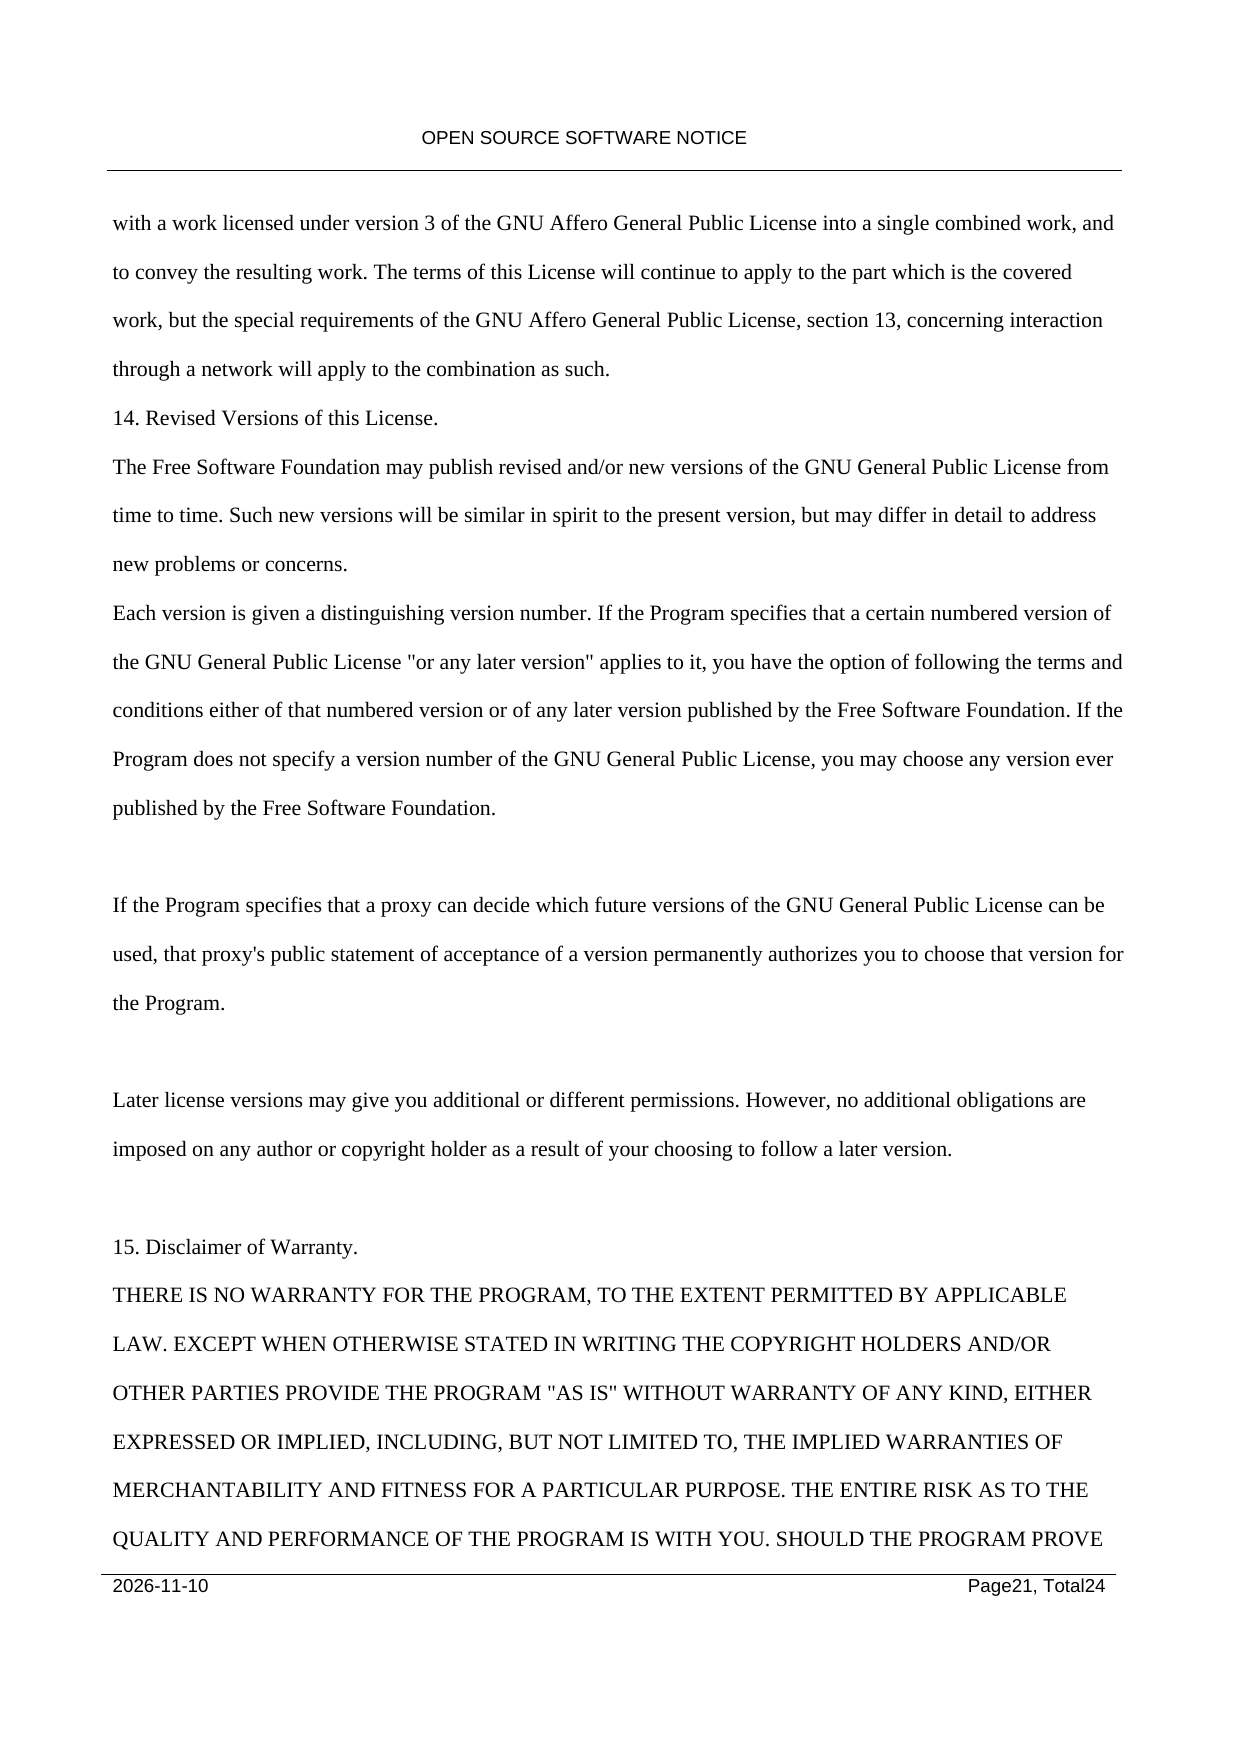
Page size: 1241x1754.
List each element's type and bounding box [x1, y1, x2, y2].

text [112, 206, 1128, 1555]
